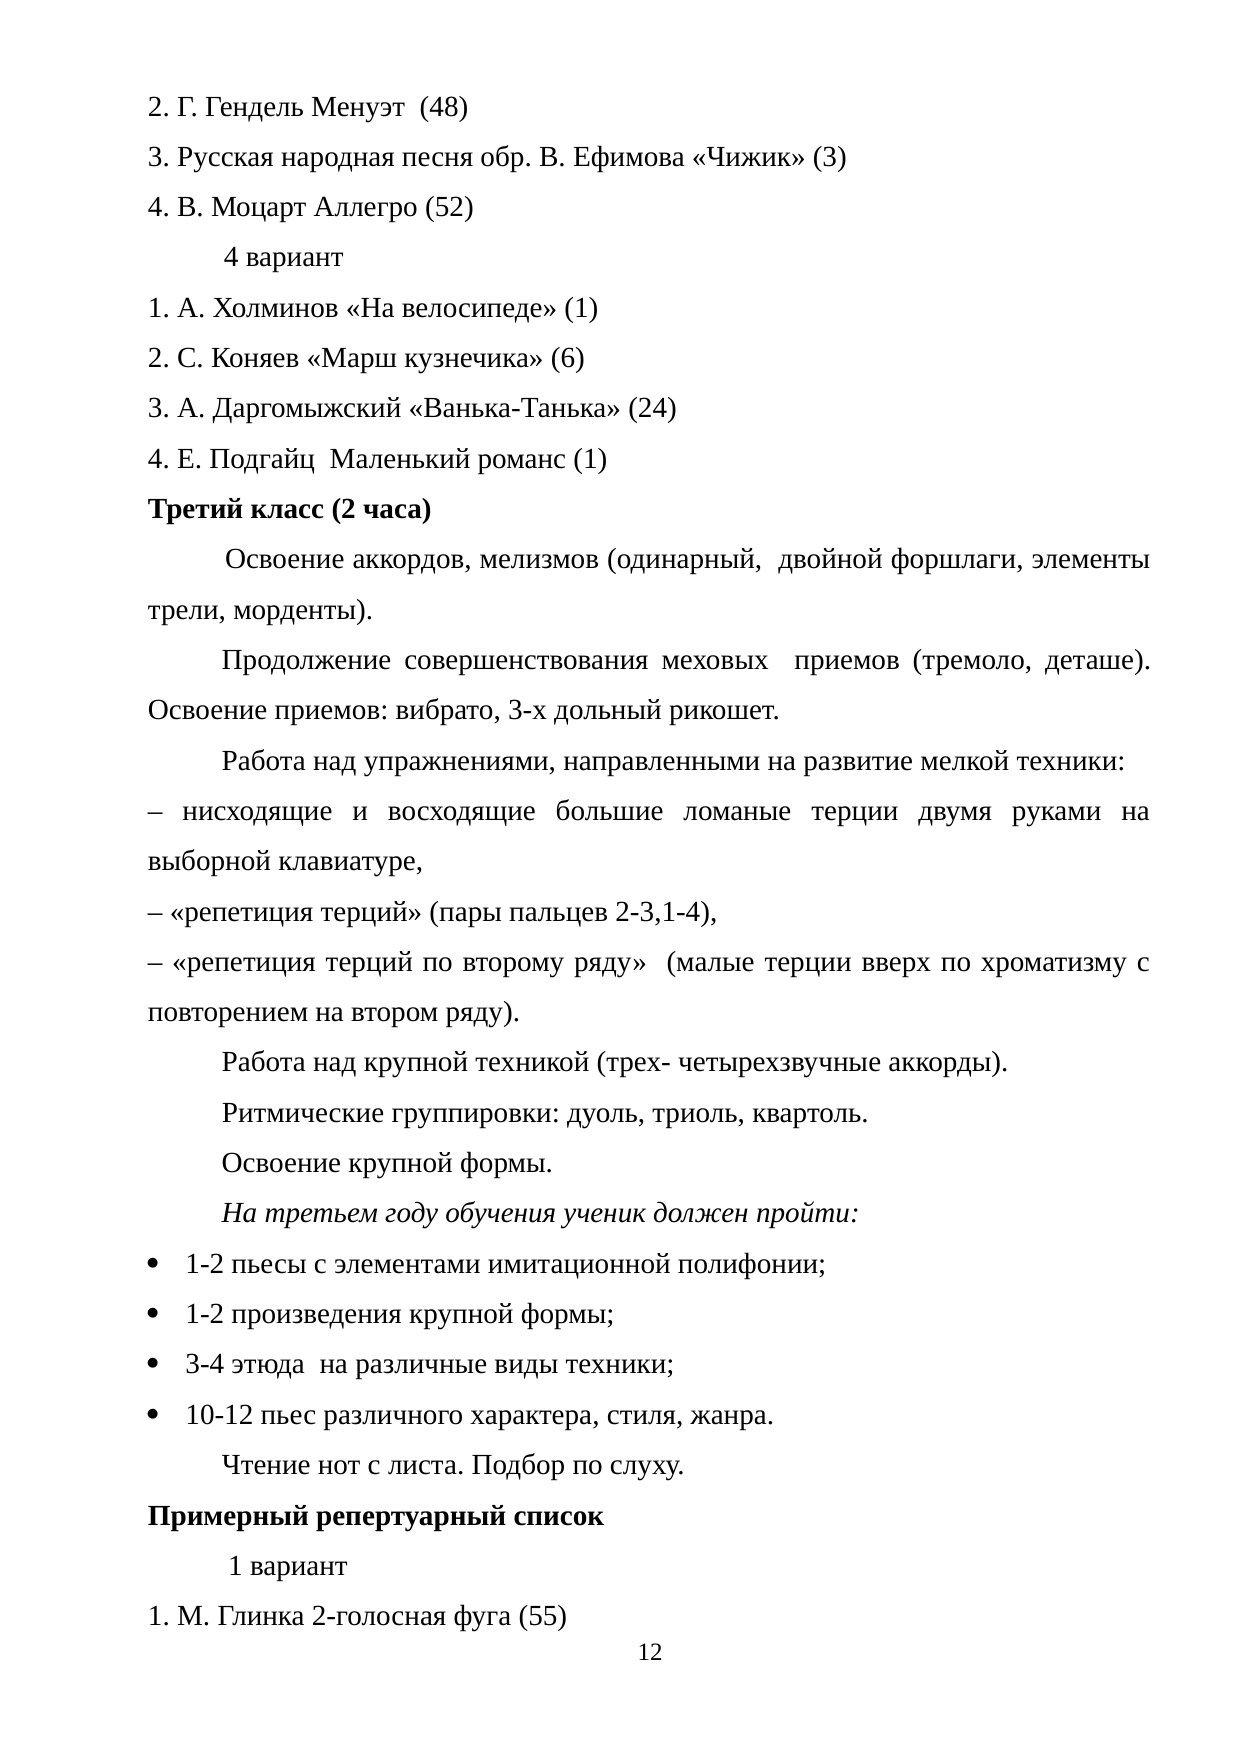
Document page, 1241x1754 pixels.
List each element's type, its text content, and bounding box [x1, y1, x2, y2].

text 4 вариант [148, 239, 1152, 273]
list 1-2 произведения крупной формы; [148, 1296, 1152, 1330]
text Продолжение совершенствования меховых приемов (тремоло, деташе). Освоение приемов: вибрато, 3-х дольный рикошет. [148, 642, 1152, 726]
text – нисходящие и восходящие большие ломаные терции двумя руками на выборной клавиатуре, [148, 793, 1152, 877]
list 1-2 пьесы с элементами имитационной полифонии; [148, 1246, 1152, 1279]
text 1. А. Холминов «На велосипеде» (1) [148, 290, 1152, 323]
text 4. Е. Подгайц Маленький романс (1) [148, 441, 1152, 474]
text Работа над крупной техникой (трех- четырехзвучные аккорды). [148, 1044, 1152, 1078]
list 3-4 этюда на различные виды техники; [148, 1347, 1152, 1380]
list 10-12 пьес различного характера, стиля, жанра. [148, 1397, 1152, 1431]
text Примерный репертуарный список [148, 1498, 1152, 1531]
text 4. В. Моцарт Аллегро (52) [148, 189, 1152, 223]
text 2. Г. Гендель Менуэт (48) [148, 89, 1152, 122]
text 1. М. Глинка 2-голосная фуга (55) [148, 1598, 1152, 1632]
list Чтение нот с листа. Подбор по слуху. [148, 1447, 1152, 1481]
text Ритмические группировки: дуоль, триоль, квартоль. [148, 1095, 1152, 1128]
text – «репетиция терций» (пары пальцев 2-3,1-4), [148, 894, 1152, 927]
text 1 вариант [148, 1548, 1152, 1582]
text На третьем году обучения ученик должен пройти: [148, 1196, 1152, 1229]
text 2. С. Коняев «Марш кузнечика» (6) [148, 340, 1152, 374]
text Освоение аккордов, мелизмов (одинарный, двойной форшлаги, элементы трели, морденты). [148, 541, 1152, 625]
text 3. А. Даргомыжский «Ванька-Танька» (24) [148, 391, 1152, 424]
text Работа над упражнениями, направленными на развитие мелкой техники: [148, 743, 1152, 776]
text Освоение крупной формы. [148, 1145, 1152, 1179]
text 3. Русская народная песня обр. В. Ефимова «Чижик» (3) [148, 139, 1152, 172]
text Третий класс (2 часа) [148, 491, 1152, 525]
text – «репетиция терций по второму ряду» (малые терции вверх по хроматизму с повторением на втором ряду). [148, 944, 1152, 1028]
